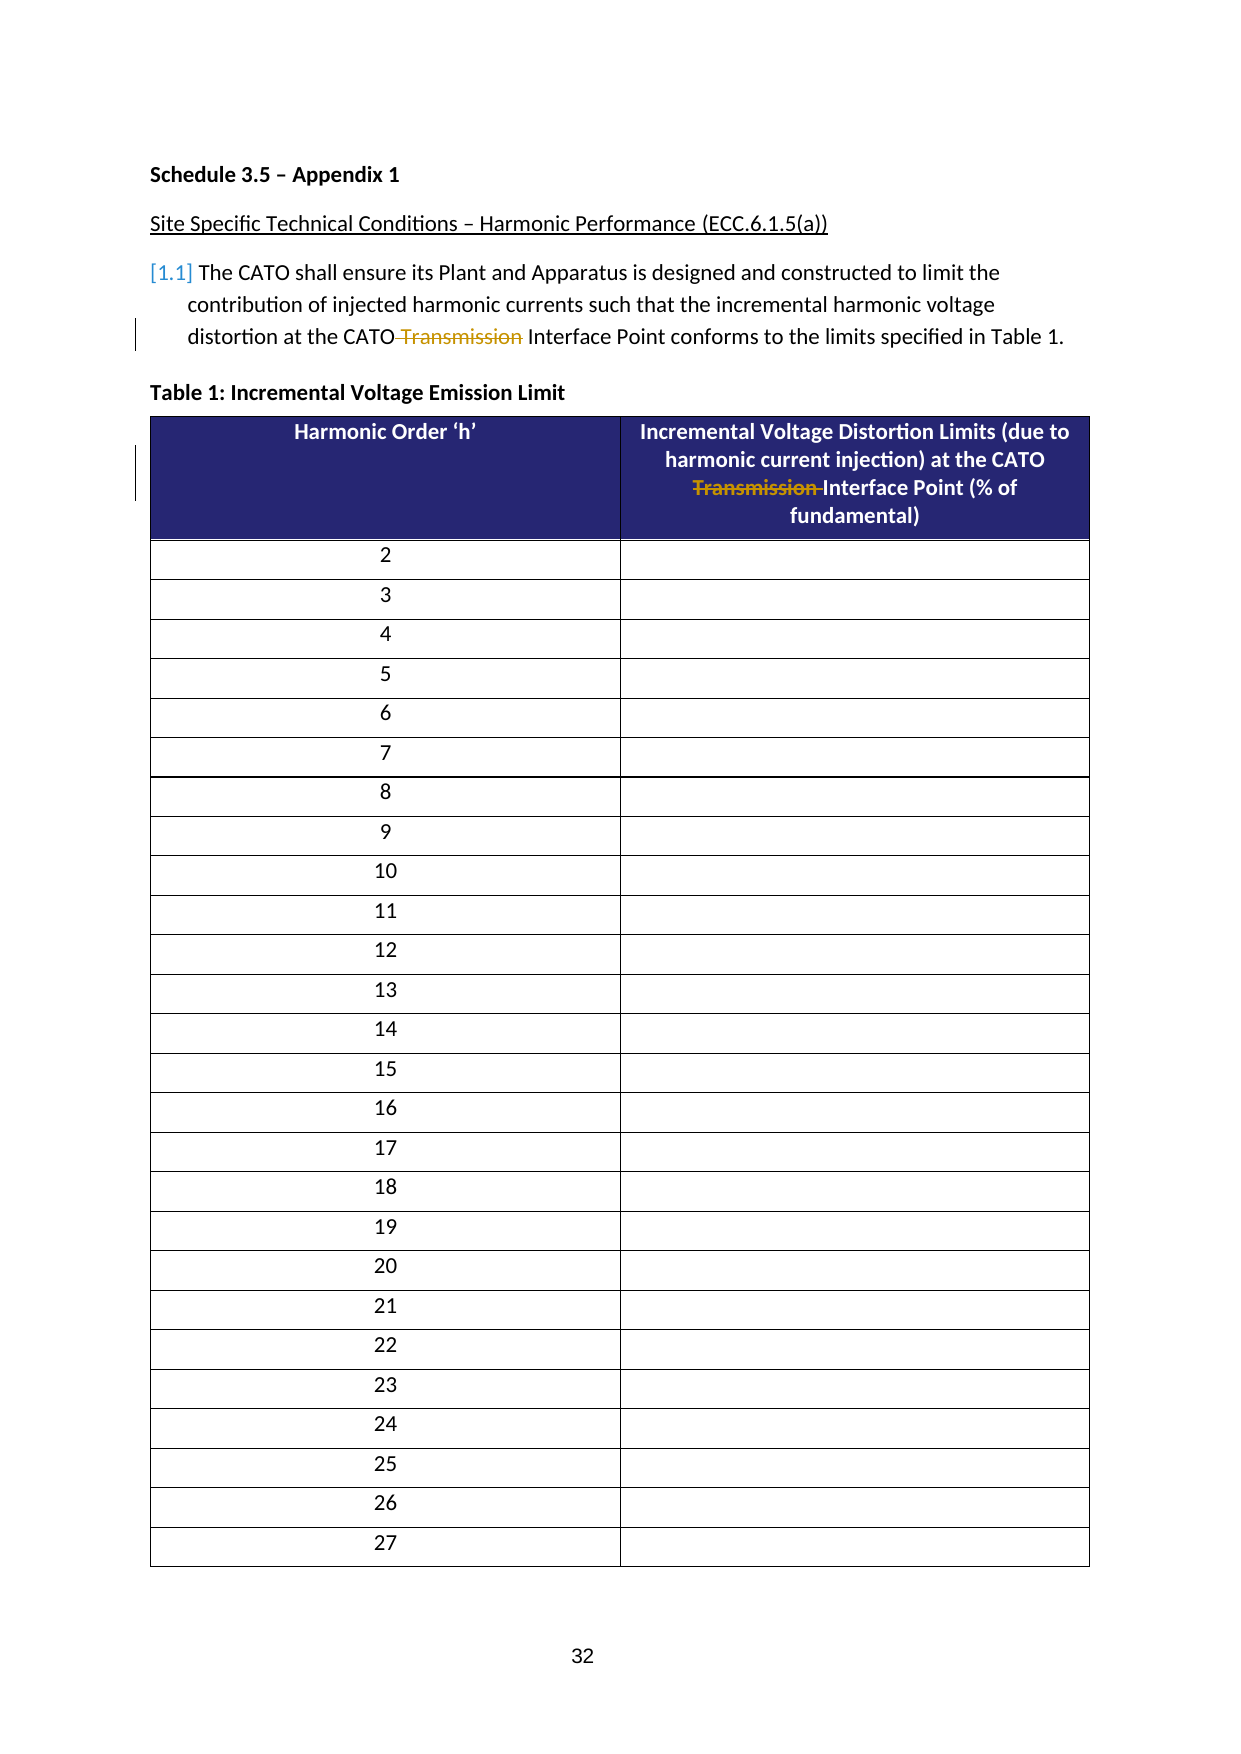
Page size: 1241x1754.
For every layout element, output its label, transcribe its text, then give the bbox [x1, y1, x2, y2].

table_cell [621, 580, 1089, 618]
table_cell 10 [151, 856, 620, 895]
table_cell [621, 935, 1089, 974]
table_cell [621, 778, 1089, 816]
table_cell [621, 975, 1089, 1013]
table_cell [621, 699, 1089, 737]
table_cell 18 [151, 1172, 620, 1211]
table_cell 7 [151, 738, 620, 776]
table_cell [621, 659, 1089, 697]
table_cell 19 [151, 1212, 620, 1250]
table_cell [621, 1212, 1089, 1250]
table_cell 11 [151, 896, 620, 934]
table_cell 12 [151, 935, 620, 974]
table_cell 24 [151, 1409, 620, 1448]
table_cell [621, 1093, 1089, 1132]
table_cell [621, 1291, 1089, 1329]
table_cell [621, 1488, 1089, 1527]
table_cell 4 [151, 620, 620, 658]
text Site Specific Technical Conditions – Harmonic Performance (ECC.6.1.5(a)) [150, 209, 1090, 237]
table_cell [621, 541, 1089, 579]
table_cell 25 [151, 1449, 620, 1487]
table_cell 5 [151, 659, 620, 697]
table_cell 20 [151, 1251, 620, 1290]
table_cell 3 [151, 580, 620, 618]
list The CATO shall ensure its Plant and Apparatus is designed and constructed to limit the contribution of injected harmonic currents such that the incremental harmonic voltage distortion at the CATO Interface Point conforms to the limits specified in Table 1. [150, 258, 1090, 351]
table_cell [621, 1528, 1089, 1566]
table_cell [621, 1330, 1089, 1369]
table_cell 8 [151, 778, 620, 816]
table_header Incremental Voltage Distortion Limits (due to harmonic current injection) at the CATO Interface Point (% of fundamental) [621, 417, 1089, 539]
table_cell 2 [151, 541, 620, 579]
table_cell [621, 896, 1089, 934]
table_cell 6 [151, 699, 620, 737]
table_cell [621, 738, 1089, 776]
table_cell [621, 817, 1089, 855]
table_cell 17 [151, 1133, 620, 1171]
table_cell 22 [151, 1330, 620, 1369]
table_cell 14 [151, 1014, 620, 1053]
text Table 1: Incremental Voltage Emission Limit [150, 378, 1090, 406]
table_cell 26 [151, 1488, 620, 1527]
table_cell [621, 1054, 1089, 1092]
table_cell [621, 1409, 1089, 1448]
table_cell [621, 1370, 1089, 1408]
text Schedule 3.5 – Appendix 1 [150, 160, 1090, 188]
table_cell 23 [151, 1370, 620, 1408]
table_cell [621, 620, 1089, 658]
table_cell [621, 1133, 1089, 1171]
table_cell 21 [151, 1291, 620, 1329]
table_cell [621, 856, 1089, 895]
table_cell [621, 1449, 1089, 1487]
table_cell 13 [151, 975, 620, 1013]
table_cell 27 [151, 1528, 620, 1566]
table_cell 16 [151, 1093, 620, 1132]
table_cell 15 [151, 1054, 620, 1092]
table_cell 9 [151, 817, 620, 855]
table_header Harmonic Order ‘h’ [151, 417, 620, 539]
table_cell [621, 1172, 1089, 1211]
table_cell [621, 1251, 1089, 1290]
table_cell [621, 1014, 1089, 1053]
